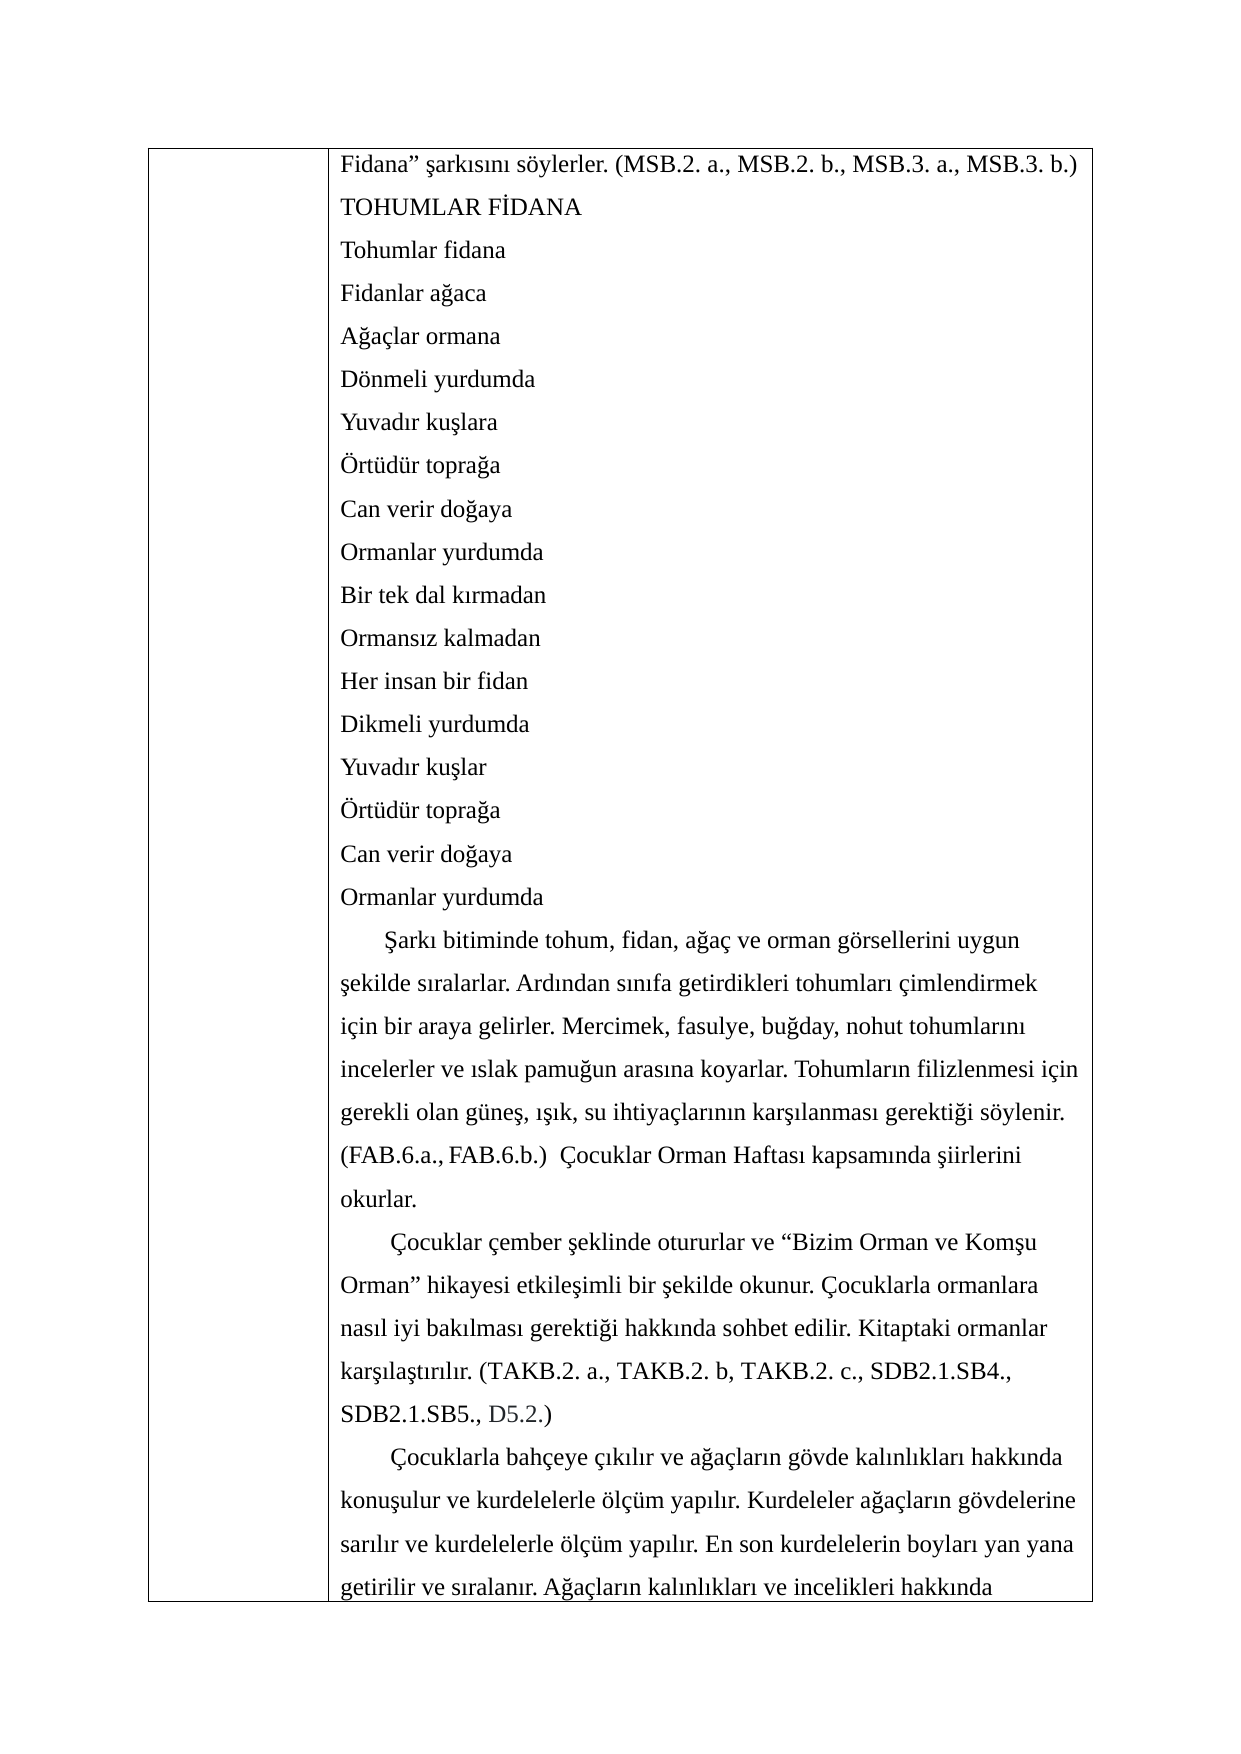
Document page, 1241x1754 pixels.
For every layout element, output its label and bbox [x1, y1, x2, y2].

table_cell [329, 149, 1092, 1601]
table_cell [149, 149, 328, 1601]
